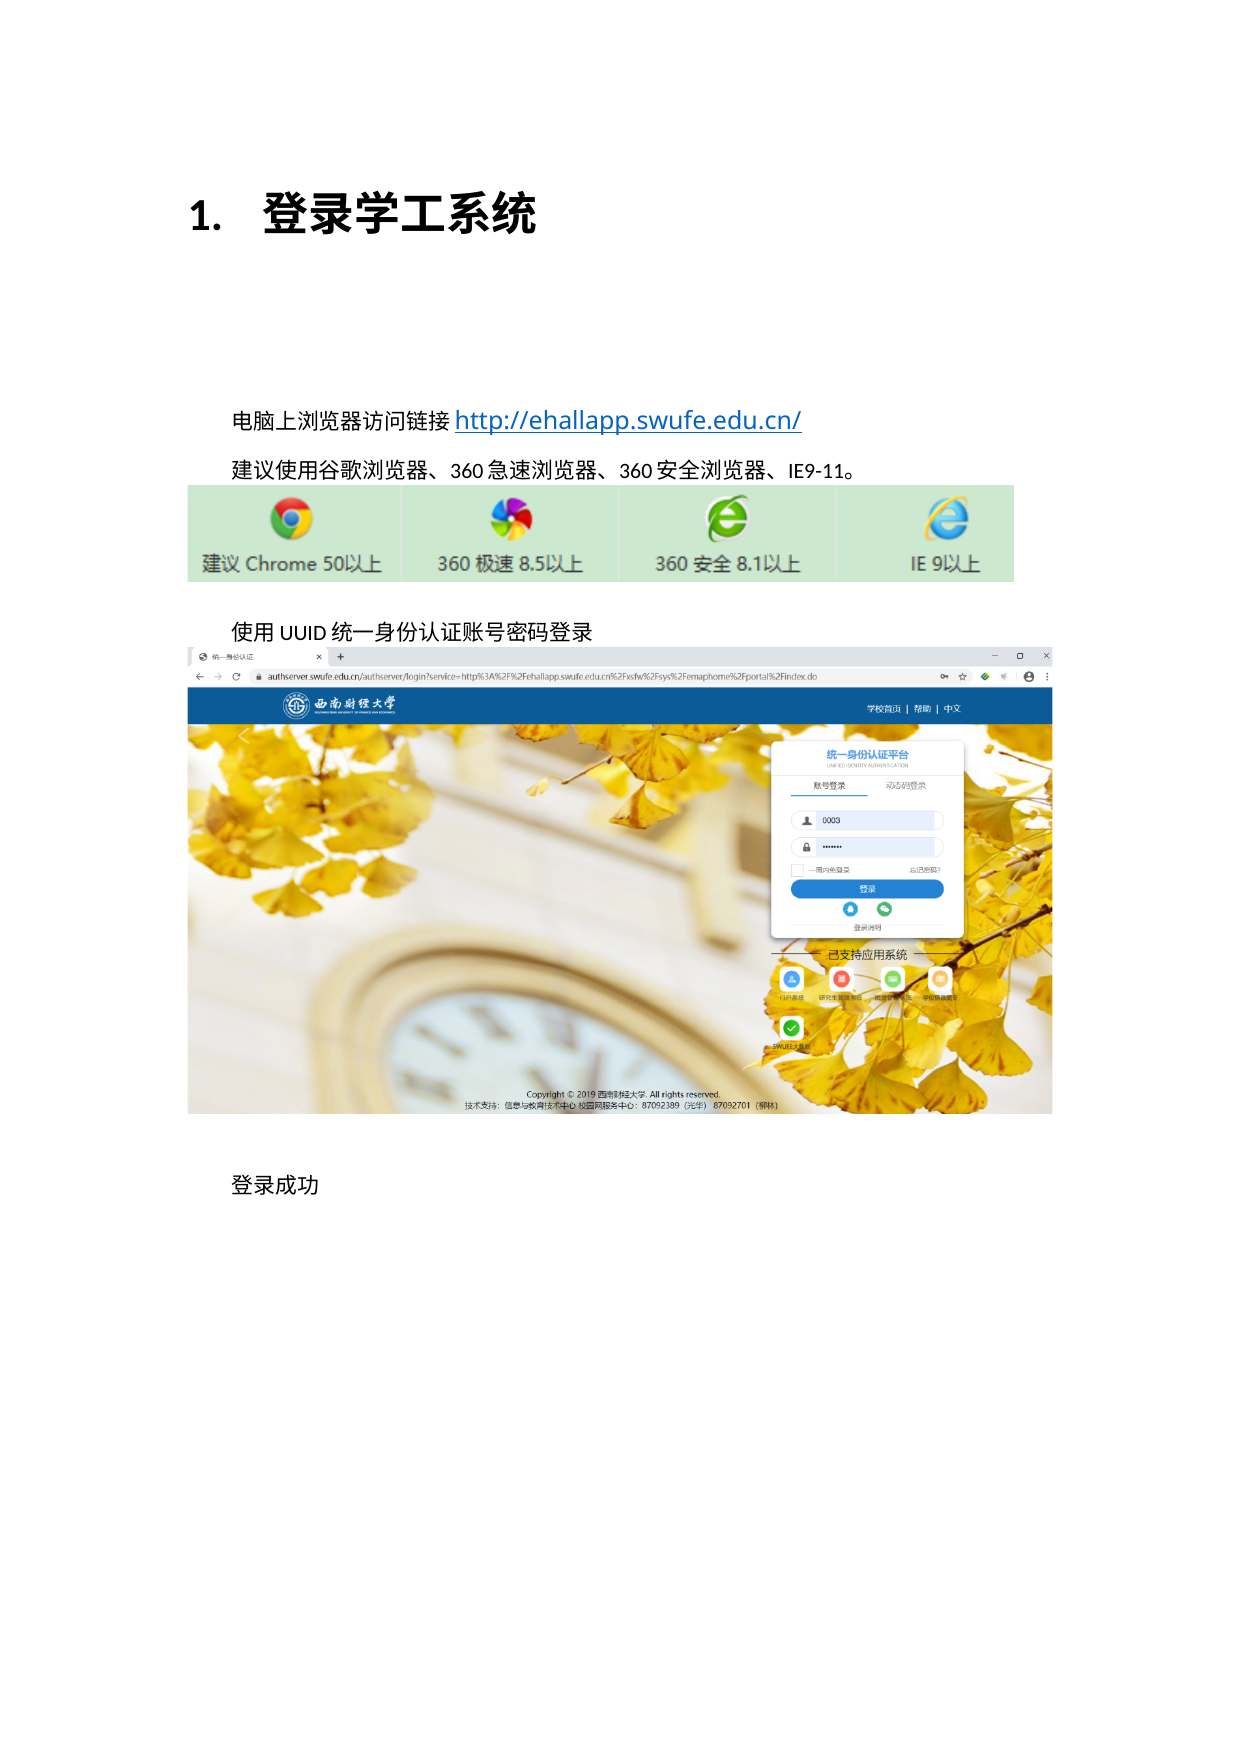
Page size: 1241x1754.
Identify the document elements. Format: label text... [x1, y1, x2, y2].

text 使用UUID统一身份认证账号密码登录 [187, 615, 1053, 647]
subtitle 登录学工系统 [187, 162, 1053, 259]
text 登录成功 [187, 1167, 1053, 1200]
picture [187, 485, 1014, 582]
text 电脑上浏览器访问链接http://ehallapp.swufe.edu.cn/ [187, 387, 1053, 452]
text 建议使用谷歌浏览器、360急速浏览器、360安全浏览器、IE9-11。 [187, 452, 1053, 485]
picture [187, 647, 1053, 1114]
